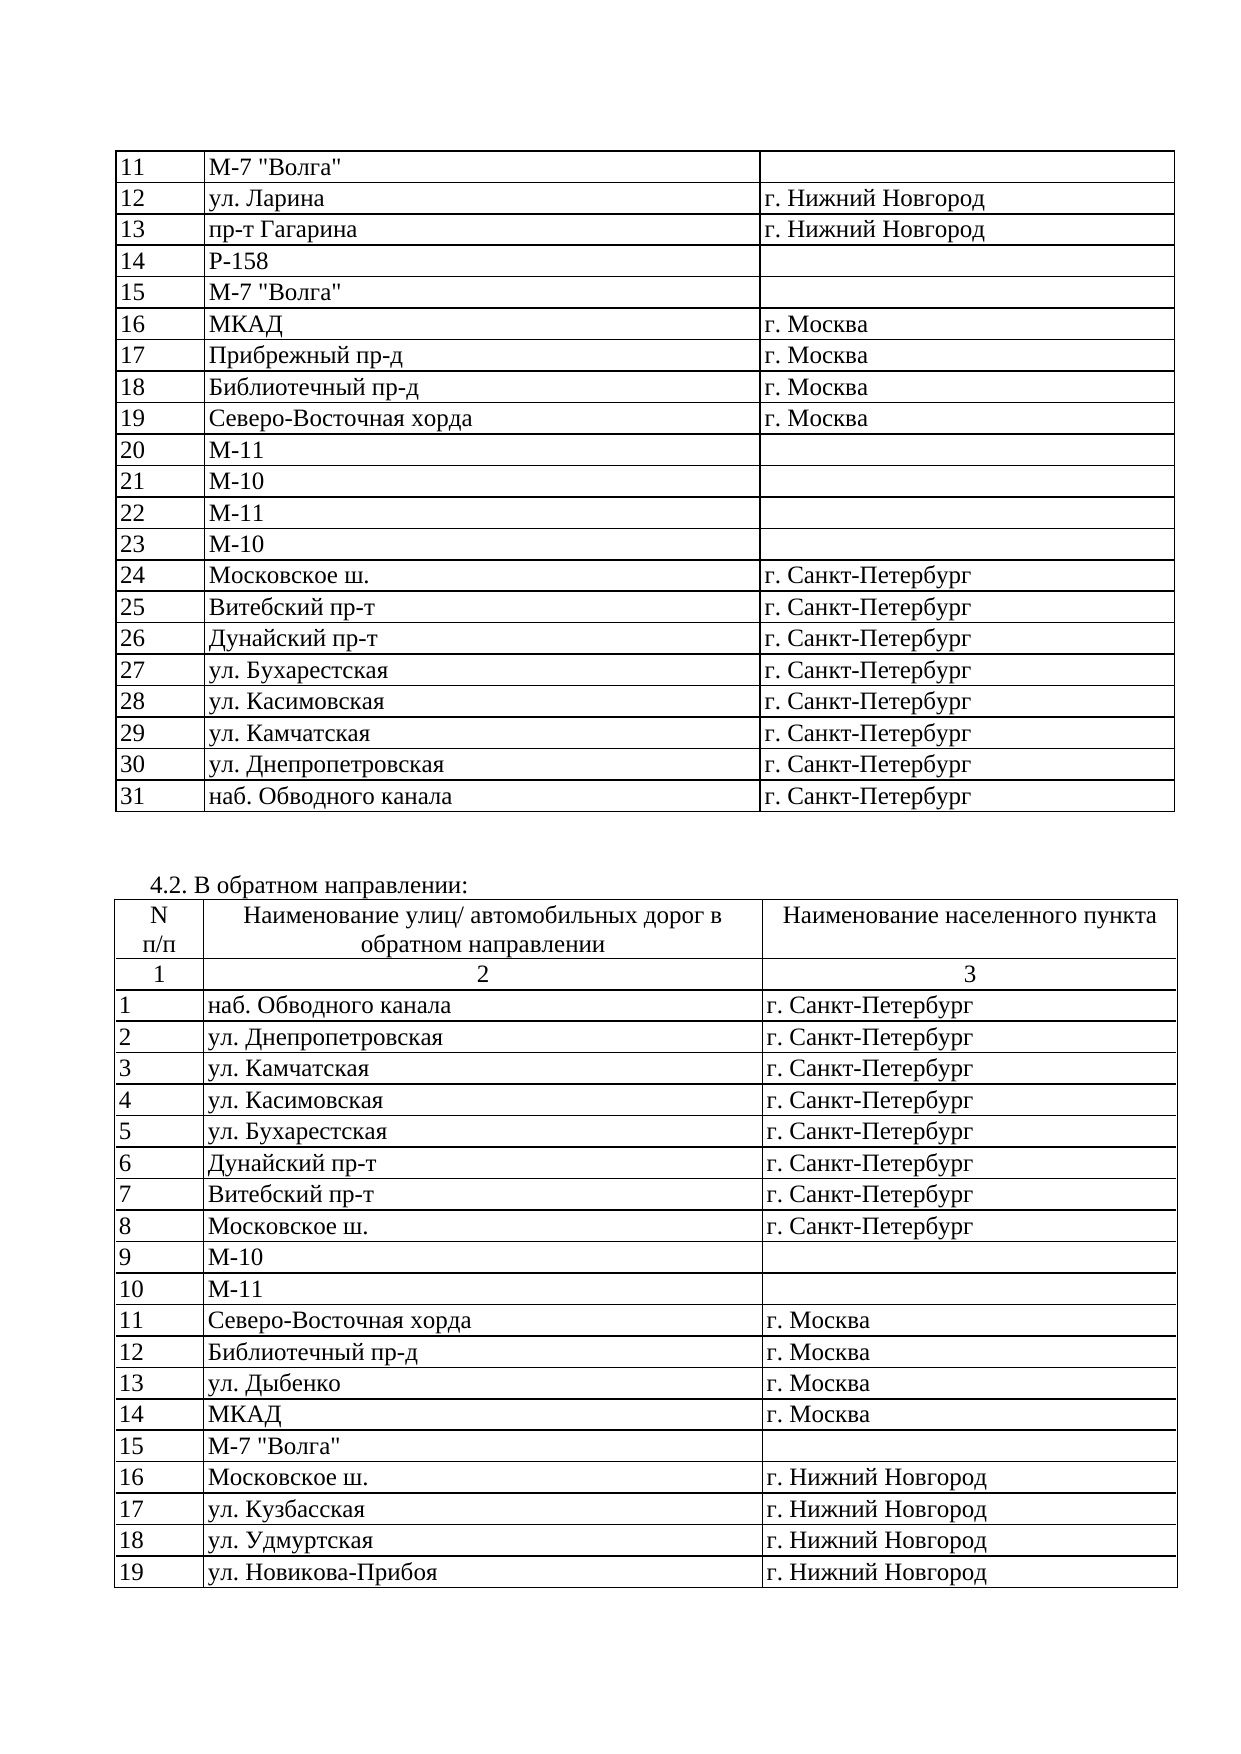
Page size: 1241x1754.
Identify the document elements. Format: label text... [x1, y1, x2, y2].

table_cell г. Санкт-Петербург [763, 1209, 1177, 1241]
table_cell 18 [115, 1525, 203, 1555]
table_cell 25 [117, 592, 204, 622]
table_cell 5 [115, 1116, 203, 1146]
table_cell 27 [117, 655, 204, 685]
table_cell г. Москва [763, 1366, 1177, 1398]
table_cell г. Нижний Новгород [761, 215, 1174, 244]
table_cell г. Санкт-Петербург [763, 1052, 1177, 1083]
table_cell ул. Касимовская [204, 1085, 762, 1115]
table_cell Витебский пр-т [205, 592, 759, 622]
table_cell г. Москва [763, 1398, 1177, 1429]
table_cell 17 [115, 1493, 203, 1524]
table_cell 4 [115, 1084, 203, 1115]
table_cell 2 [204, 959, 762, 989]
table_cell 2 [115, 1021, 203, 1052]
table_cell 31 [117, 781, 204, 811]
table_cell М-11 [204, 1274, 762, 1303]
table_cell Р-158 [205, 246, 759, 276]
table_cell 15 [117, 277, 204, 307]
table_cell г. Москва [761, 309, 1174, 339]
table_cell г. Санкт-Петербург [761, 686, 1174, 716]
table_cell 24 [117, 561, 204, 590]
table_cell Московское ш. [204, 1211, 762, 1241]
table_cell 22 [117, 498, 204, 527]
table_cell ул. Ларина [205, 183, 759, 213]
table_cell 14 [117, 246, 204, 276]
table_cell 12 [115, 1336, 203, 1366]
table_cell пр-т Гагарина [205, 215, 759, 244]
table_cell М-7 "Волга" [204, 1431, 762, 1461]
table_cell г. Санкт-Петербург [763, 1115, 1177, 1146]
table_cell 20 [117, 435, 204, 464]
table_cell ул. Касимовская [205, 686, 759, 716]
table_cell 13 [117, 215, 204, 244]
table_cell Дунайский пр-т [205, 623, 759, 653]
table_cell [761, 529, 1174, 559]
table_cell 16 [115, 1462, 203, 1492]
table_cell 9 [115, 1242, 203, 1272]
table_cell [761, 466, 1174, 496]
table_header Наименование улиц/ автомобильных дорог в обратном направлении [204, 900, 762, 957]
table_cell г. Нижний Новгород [763, 1524, 1177, 1555]
table_cell г. Москва [761, 340, 1174, 370]
table_cell 11 [117, 152, 204, 181]
table_cell г. Москва [761, 403, 1174, 433]
table_cell г. Нижний Новгород [763, 1492, 1177, 1524]
table_cell Библиотечный пр-д [205, 372, 759, 402]
table_cell г. Санкт-Петербург [763, 1083, 1177, 1115]
table_cell М-11 [205, 435, 759, 464]
table_cell 15 [115, 1430, 203, 1461]
table_cell 8 [115, 1210, 203, 1241]
table_cell ул. Бухарестская [205, 655, 759, 685]
table_cell г. Санкт-Петербург [761, 623, 1174, 653]
table_cell [761, 152, 1174, 181]
table_cell ул. Кузбасская [204, 1494, 762, 1524]
table_cell 12 [117, 183, 204, 213]
text 4.2. В обратном направлении: [150, 870, 1090, 898]
table_cell г. Москва [763, 1335, 1177, 1366]
table_cell 19 [117, 403, 204, 433]
table_cell 28 [117, 686, 204, 716]
table_cell [761, 277, 1174, 307]
table_cell Дунайский пр-т [204, 1148, 762, 1178]
table_cell ул. Камчатская [205, 718, 759, 748]
table_cell 1 [115, 959, 203, 989]
table_cell г. Нижний Новгород [763, 1555, 1177, 1587]
table_cell [761, 498, 1174, 527]
table_cell [761, 246, 1174, 276]
table_cell наб. Обводного канала [205, 781, 759, 811]
table_cell МКАД [205, 309, 759, 339]
table_cell г. Санкт-Петербург [761, 561, 1174, 590]
table_cell М-7 "Волга" [205, 277, 759, 307]
table_cell 6 [115, 1147, 203, 1178]
table_cell г. Санкт-Петербург [761, 781, 1174, 811]
table_cell г. Санкт-Петербург [761, 718, 1174, 748]
table_cell М-10 [205, 529, 759, 559]
table_cell [763, 1429, 1177, 1461]
table_header N п/п [115, 900, 203, 957]
table_cell г. Санкт-Петербург [761, 592, 1174, 622]
table_cell [763, 1241, 1177, 1272]
table_cell г. Москва [763, 1304, 1177, 1335]
table_cell ул. Дыбенко [204, 1368, 762, 1398]
table_cell 18 [117, 372, 204, 402]
table_cell М-7 "Волга" [205, 152, 759, 181]
table_cell ул. Бухарестская [204, 1116, 762, 1146]
table_cell 23 [117, 529, 204, 559]
table_cell М-10 [205, 466, 759, 496]
table_cell г. Санкт-Петербург [763, 989, 1177, 1020]
table_cell ул. Днепропетровская [204, 1022, 762, 1052]
table_cell 3 [763, 958, 1177, 989]
table_cell 1 [115, 990, 203, 1020]
table_cell 30 [117, 749, 204, 779]
table_cell г. Санкт-Петербург [761, 749, 1174, 779]
table_cell 14 [115, 1399, 203, 1429]
table_cell г. Санкт-Петербург [763, 1020, 1177, 1052]
table_cell г. Санкт-Петербург [763, 1178, 1177, 1209]
table_cell М-11 [205, 498, 759, 527]
table_cell Московское ш. [205, 561, 759, 590]
table_cell 7 [115, 1179, 203, 1209]
table_cell г. Москва [761, 372, 1174, 402]
table_cell 10 [115, 1273, 203, 1303]
table_cell 16 [117, 309, 204, 339]
table_cell 13 [115, 1368, 203, 1398]
table_cell г. Санкт-Петербург [763, 1146, 1177, 1178]
table_cell Библиотечный пр-д [204, 1337, 762, 1366]
table_cell 17 [117, 340, 204, 370]
table_cell ул. Днепропетровская [205, 749, 759, 779]
table_cell [761, 435, 1174, 464]
table_cell МКАД [204, 1400, 762, 1429]
table_cell ул. Удмуртская [204, 1525, 762, 1555]
table_cell г. Нижний Новгород [763, 1461, 1177, 1492]
table_cell 29 [117, 718, 204, 748]
table_cell Северо-Восточная хорда [204, 1305, 762, 1335]
table_cell 21 [117, 466, 204, 496]
table_cell 19 [115, 1556, 203, 1587]
table_cell ул. Камчатская [204, 1053, 762, 1083]
table_cell 3 [115, 1053, 203, 1083]
table_cell наб. Обводного канала [204, 991, 762, 1020]
table_cell Прибрежный пр-д [205, 340, 759, 370]
table_cell г. Санкт-Петербург [761, 655, 1174, 685]
table_cell г. Нижний Новгород [761, 183, 1174, 213]
table_cell [763, 1272, 1177, 1303]
table_cell Северо-Восточная хорда [205, 403, 759, 433]
table_cell М-10 [204, 1242, 762, 1272]
table_cell ул. Новикова-Прибоя [204, 1557, 762, 1587]
table_cell Московское ш. [204, 1462, 762, 1492]
table_cell 26 [117, 623, 204, 653]
table_cell Витебский пр-т [204, 1179, 762, 1209]
table_cell 11 [115, 1305, 203, 1335]
table_header Наименование населенного пункта [763, 900, 1177, 957]
